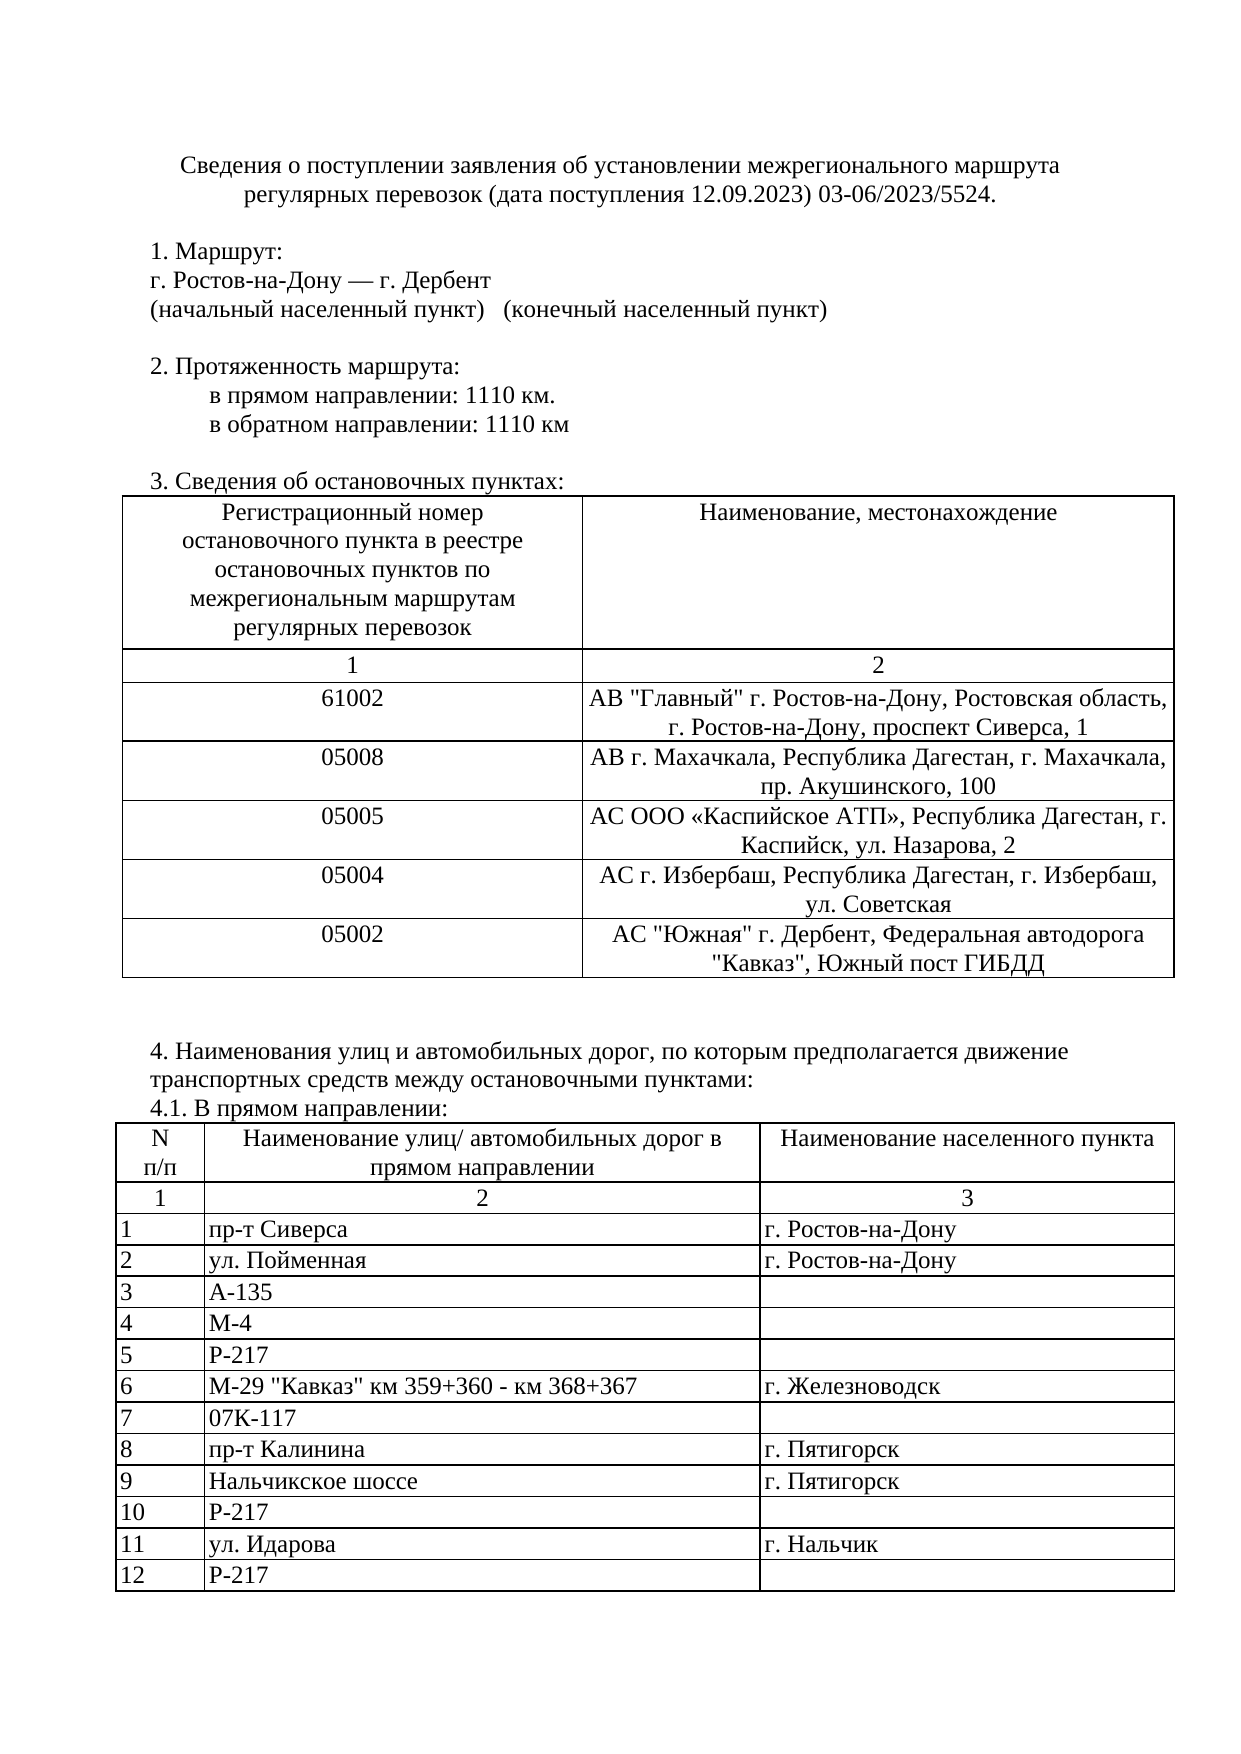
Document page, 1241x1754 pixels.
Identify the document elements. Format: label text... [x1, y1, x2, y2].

table_header Регистрационный номер остановочного пункта в реестре остановочных пунктов по межрегиональным маршрутам регулярных перевозок [123, 497, 582, 648]
table_cell 10 [117, 1497, 204, 1527]
table_cell 7 [117, 1403, 204, 1433]
table_cell г. Пятигорск [761, 1434, 1174, 1464]
table_cell 2 [583, 650, 1173, 681]
table_cell 9 [117, 1466, 204, 1496]
table_cell [761, 1560, 1174, 1590]
table_cell ул. Идарова [205, 1529, 759, 1558]
table_cell 3 [117, 1277, 204, 1307]
table_cell ул. Пойменная [205, 1246, 759, 1275]
text г. Ростов-на-Дону — г. Дербент [150, 265, 1090, 294]
table_cell [761, 1497, 1174, 1527]
table_cell 05008 [123, 742, 582, 799]
table_cell 8 [117, 1434, 204, 1464]
table_cell пр-т Сиверса [205, 1214, 759, 1244]
text 2. Протяженность маршрута: [150, 351, 1090, 380]
table_cell 07К-117 [205, 1403, 759, 1433]
table_cell 4 [117, 1308, 204, 1338]
table_cell АС "Южная" г. Дербент, Федеральная автодорога "Кавказ", Южный пост ГИБДД [583, 919, 1173, 977]
table_cell 12 [117, 1560, 204, 1590]
text Сведения о поступлении заявления об установлении межрегионального маршрута регулярных перевозок (дата поступления 12.09.2023) 03-06/2023/5524. [150, 150, 1090, 207]
table_cell 1 [123, 650, 582, 681]
table_cell пр-т Калинина [205, 1434, 759, 1464]
table_cell М-29 "Кавказ" км 359+360 - км 368+367 [205, 1371, 759, 1401]
text (начальный населенный пункт) (конечный населенный пункт) [150, 294, 1090, 322]
table_cell 11 [117, 1529, 204, 1558]
table_cell Р-217 [205, 1560, 759, 1590]
table_cell 61002 [123, 683, 582, 740]
table_cell АС ООО «Каспийское АТП», Республика Дагестан, г. Каспийск, ул. Назарова, 2 [583, 801, 1173, 858]
table_cell г. Пятигорск [761, 1466, 1174, 1496]
table_cell АВ г. Махачкала, Республика Дагестан, г. Махачкала, пр. Акушинского, 100 [583, 742, 1173, 799]
table_cell 6 [117, 1371, 204, 1401]
table_cell [761, 1340, 1174, 1370]
table_cell 05004 [123, 860, 582, 918]
table_cell М-4 [205, 1308, 759, 1338]
table_cell 05002 [123, 919, 582, 977]
text 3. Сведения об остановочных пунктах: [150, 466, 1090, 495]
table_header Наименование, местонахождение [583, 497, 1173, 648]
table_cell г. Нальчик [761, 1529, 1174, 1558]
table_cell [761, 1403, 1174, 1433]
table_cell Нальчикское шоссе [205, 1466, 759, 1496]
table_cell 2 [117, 1246, 204, 1275]
table_cell 3 [761, 1183, 1174, 1212]
table_cell 1 [117, 1183, 204, 1212]
table_cell Р-217 [205, 1497, 759, 1527]
table_cell [761, 1277, 1174, 1307]
table_cell г. Ростов-на-Дону [761, 1214, 1174, 1244]
table_cell г. Ростов-на-Дону [761, 1246, 1174, 1275]
table_header N п/п [117, 1124, 204, 1181]
text 1. Маршрут: [150, 236, 1090, 265]
table_header Наименование улиц/ автомобильных дорог в прямом направлении [205, 1124, 759, 1181]
table_cell 05005 [123, 801, 582, 858]
table_header Наименование населенного пункта [761, 1124, 1174, 1181]
text 4. Наименования улиц и автомобильных дорог, по которым предполагается движение транспортных средств между остановочными пунктами: [150, 1036, 1090, 1093]
table_cell г. Железноводск [761, 1371, 1174, 1401]
text в прямом направлении: 1110 км. [150, 380, 1090, 409]
table_cell А-135 [205, 1277, 759, 1307]
table_cell 1 [117, 1214, 204, 1244]
table_cell АС г. Избербаш, Республика Дагестан, г. Избербаш, ул. Советская [583, 860, 1173, 918]
table_cell Р-217 [205, 1340, 759, 1370]
table_cell 5 [117, 1340, 204, 1370]
text 4.1. В прямом направлении: [150, 1093, 1090, 1122]
text в обратном направлении: 1110 км [150, 409, 1090, 437]
table_cell АВ "Главный" г. Ростов-на-Дону, Ростовская область, г. Ростов-на-Дону, проспект Сиверса, 1 [583, 683, 1173, 740]
table_cell 2 [205, 1183, 759, 1212]
table_cell [761, 1308, 1174, 1338]
